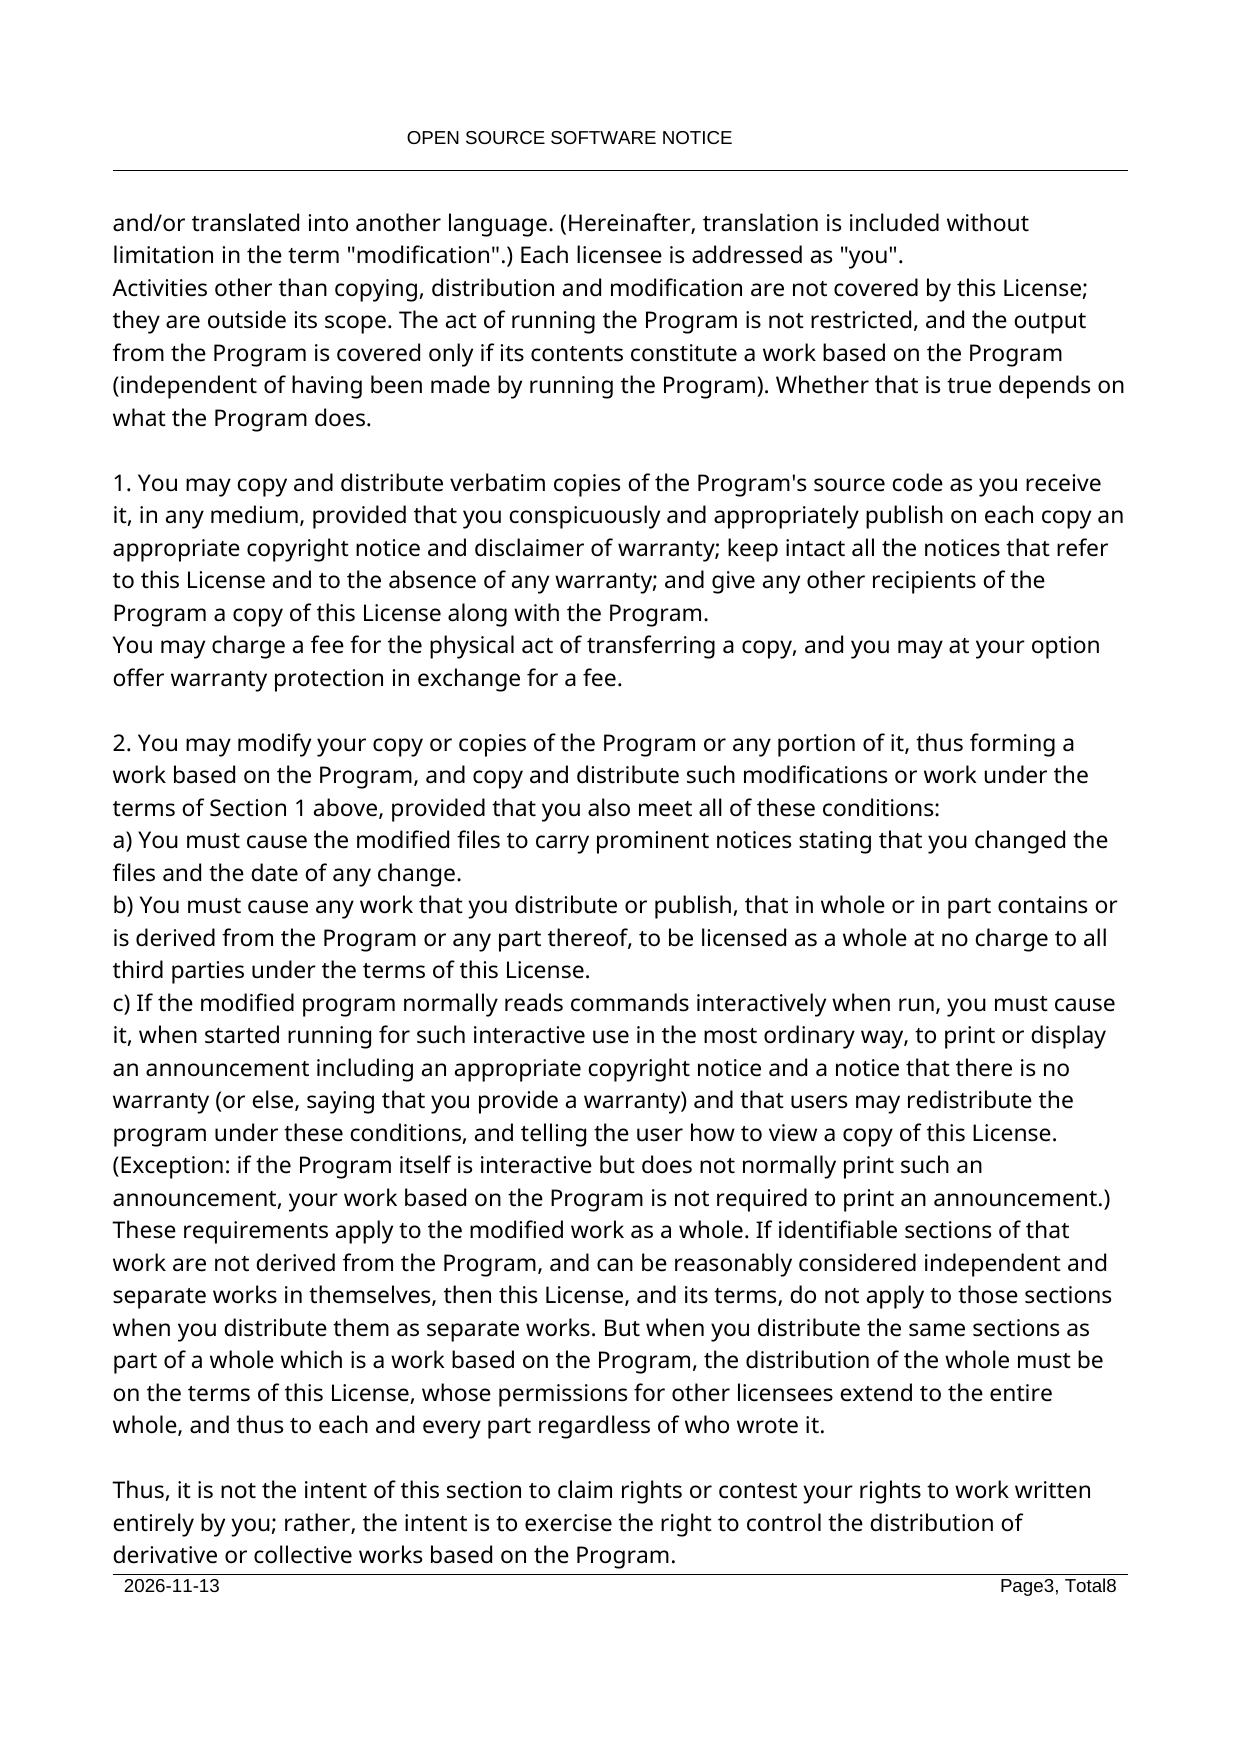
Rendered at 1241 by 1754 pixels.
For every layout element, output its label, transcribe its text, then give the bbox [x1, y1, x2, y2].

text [112, 206, 1128, 271]
text c) If the modified program normally reads commands interactively when run, you must cause it, when started running for such interactive use in the most ordinary way, to print or display an announcement including an appropriate copyright notice and a notice that there is no warranty (or else, saying that you provide a warranty) and that users may redistribute the program under these conditions, and telling the user how to view a copy of this License. (Exception: if the Program itself is interactive but does not normally print such an announcement, your work based on the Program is not required to print an announcement.) [112, 986, 1128, 1214]
text 1. You may copy and distribute verbatim copies of the Program's source code as you receive it, in any medium, provided that you conspicuously and appropriately publish on each copy an appropriate copyright notice and disclaimer of warranty; keep intact all the notices that refer to this License and to the absence of any warranty; and give any other recipients of the Program a copy of this License along with the Program. [112, 466, 1128, 629]
text These requirements apply to the modified work as a whole. If identifiable sections of that work are not derived from the Program, and can be reasonably considered independent and separate works in themselves, then this License, and its terms, do not apply to those sections when you distribute them as separate works. But when you distribute the same sections as part of a whole which is a work based on the Program, the distribution of the whole must be on the terms of this License, whose permissions for other licensees extend to the entire whole, and thus to each and every part regardless of who wrote it. [112, 1214, 1128, 1441]
text Thus, it is not the intent of this section to claim rights or contest your rights to work written entirely by you; rather, the intent is to exercise the right to control the distribution of derivative or collective works based on the Program. [112, 1474, 1128, 1571]
text a) You must cause the modified files to carry prominent notices stating that you changed the files and the date of any change. [112, 824, 1128, 889]
text Activities other than copying, distribution and modification are not covered by this License; they are outside its scope. The act of running the Program is not restricted, and the output from the Program is covered only if its contents constitute a work based on the Program (independent of having been made by running the Program). Whether that is true depends on what the Program does. [112, 271, 1128, 434]
text b) You must cause any work that you distribute or publish, that in whole or in part contains or is derived from the Program or any part thereof, to be licensed as a whole at no charge to all third parties under the terms of this License. [112, 889, 1128, 986]
text 2. You may modify your copy or copies of the Program or any portion of it, thus forming a work based on the Program, and copy and distribute such modifications or work under the terms of Section 1 above, provided that you also meet all of these conditions: [112, 726, 1128, 824]
text You may charge a fee for the physical act of transferring a copy, and you may at your option offer warranty protection in exchange for a fee. [112, 629, 1128, 694]
